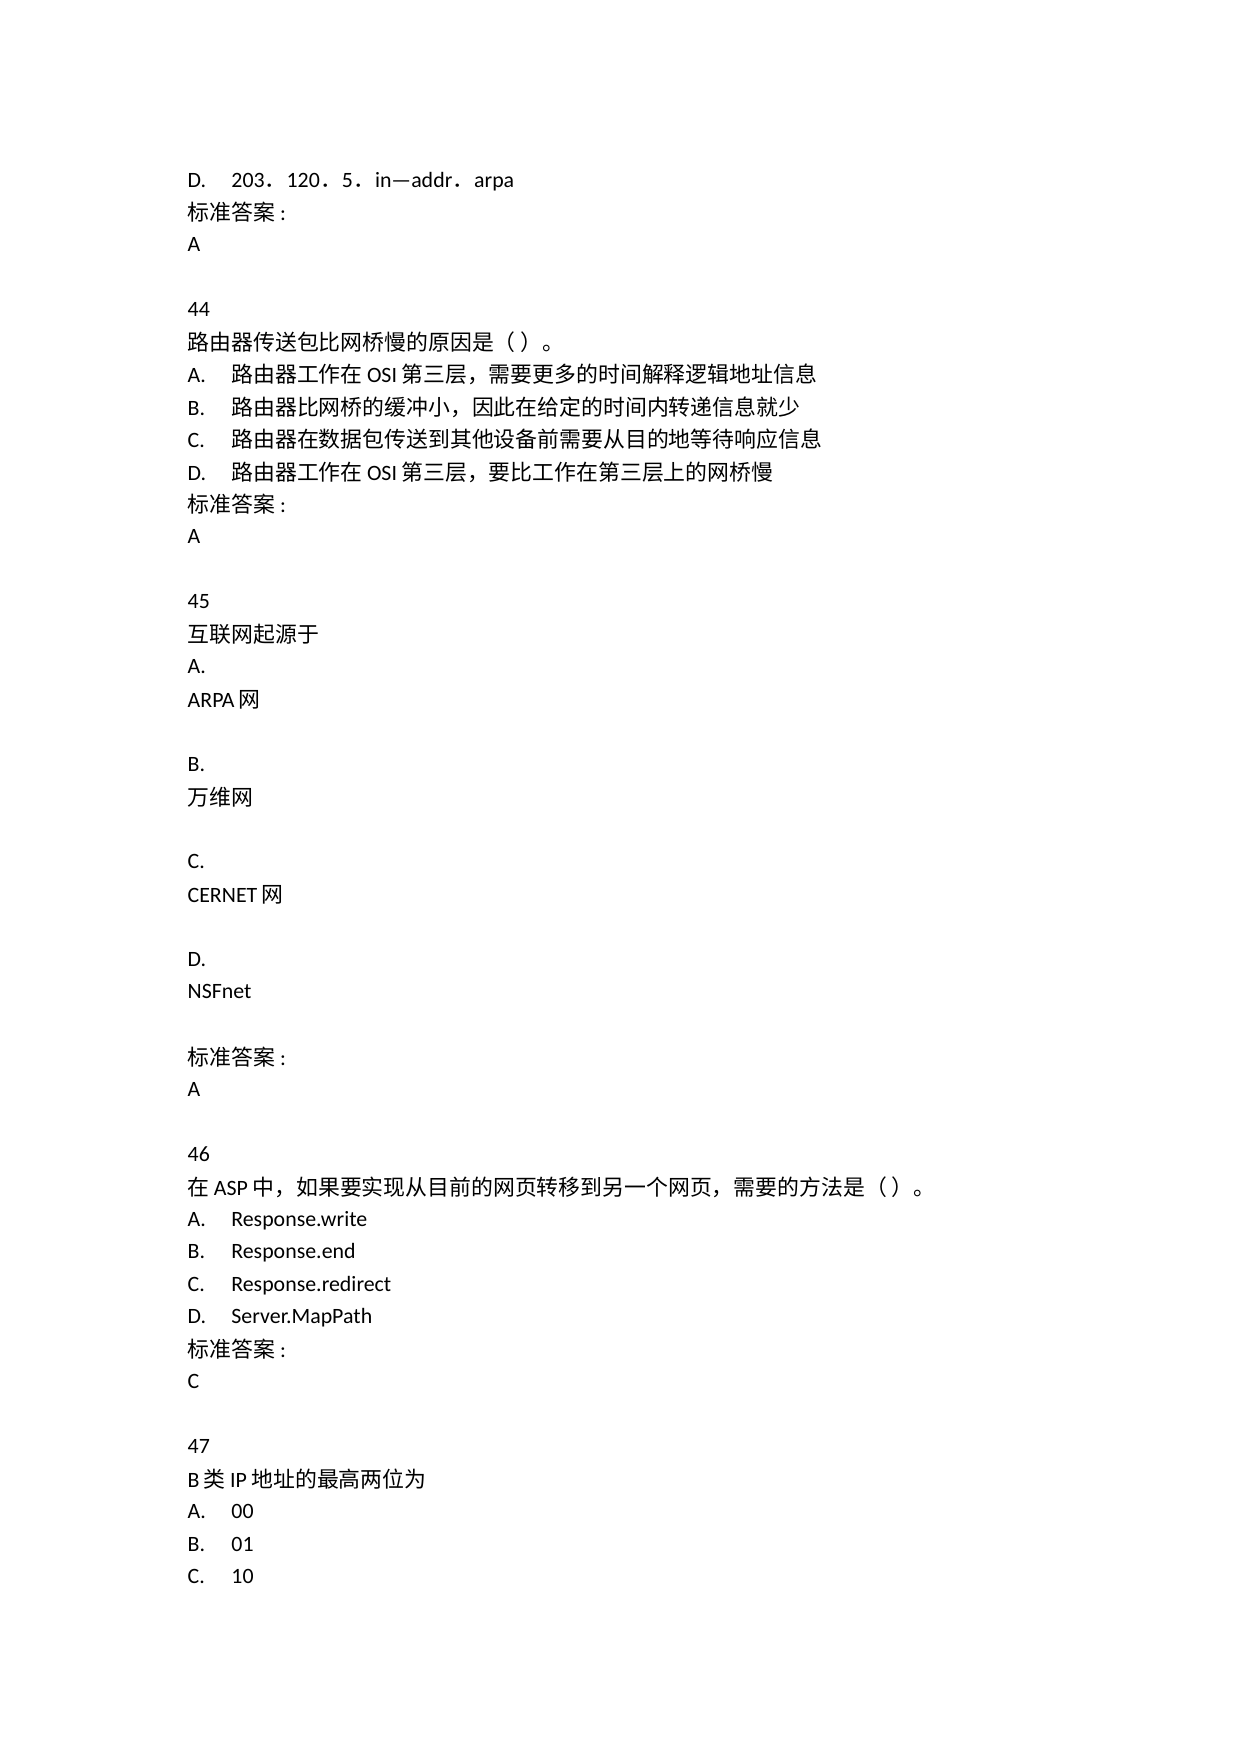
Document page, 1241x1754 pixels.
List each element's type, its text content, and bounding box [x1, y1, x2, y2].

text C. Response.redirect [187, 1267, 1053, 1299]
text 46 [187, 1137, 1053, 1169]
text C. [187, 844, 1053, 877]
text 万维网 [187, 779, 1053, 812]
text 在ASP中，如果要实现从目前的网页转移到另一个网页，需要的方法是（ ）。 [187, 1169, 1053, 1202]
text B. Response.end [187, 1234, 1053, 1267]
text 标准答案 : [187, 487, 1053, 519]
text B. 路由器比网桥的缓冲小，因此在给定的时间内转递信息就少 [187, 389, 1053, 422]
text A. 00 [187, 1494, 1053, 1527]
text 互联网起源于 [187, 617, 1053, 649]
text A. 路由器工作在OSI第三层，需要更多的时间解释逻辑地址信息 [187, 357, 1053, 389]
text B. [187, 747, 1053, 779]
text 标准答案 : [187, 1332, 1053, 1364]
text C [187, 1364, 1053, 1397]
text C. 10 [187, 1559, 1053, 1592]
text 44 [187, 292, 1053, 324]
text A [187, 519, 1053, 552]
text D. 203．120．5．in—addr．arpa [187, 162, 1053, 194]
text A. Response.write [187, 1202, 1053, 1234]
text D. 路由器工作在OSI第三层，要比工作在第三层上的网桥慢 [187, 454, 1053, 487]
text B. 01 [187, 1527, 1053, 1559]
text A [187, 1072, 1053, 1104]
text 路由器传送包比网桥慢的原因是（ ）。 [187, 324, 1053, 357]
text C. 路由器在数据包传送到其他设备前需要从目的地等待响应信息 [187, 422, 1053, 454]
text 标准答案 : [187, 1039, 1053, 1072]
text 47 [187, 1429, 1053, 1462]
text D. [187, 942, 1053, 974]
text A. [187, 649, 1053, 682]
text CERNET网 [187, 877, 1053, 909]
text NSFnet [187, 974, 1053, 1007]
text 标准答案 : [187, 194, 1053, 227]
text 45 [187, 584, 1053, 617]
text B类IP地址的最高两位为 [187, 1462, 1053, 1494]
text D. Server.MapPath [187, 1299, 1053, 1332]
text A [187, 227, 1053, 259]
text ARPA网 [187, 682, 1053, 714]
